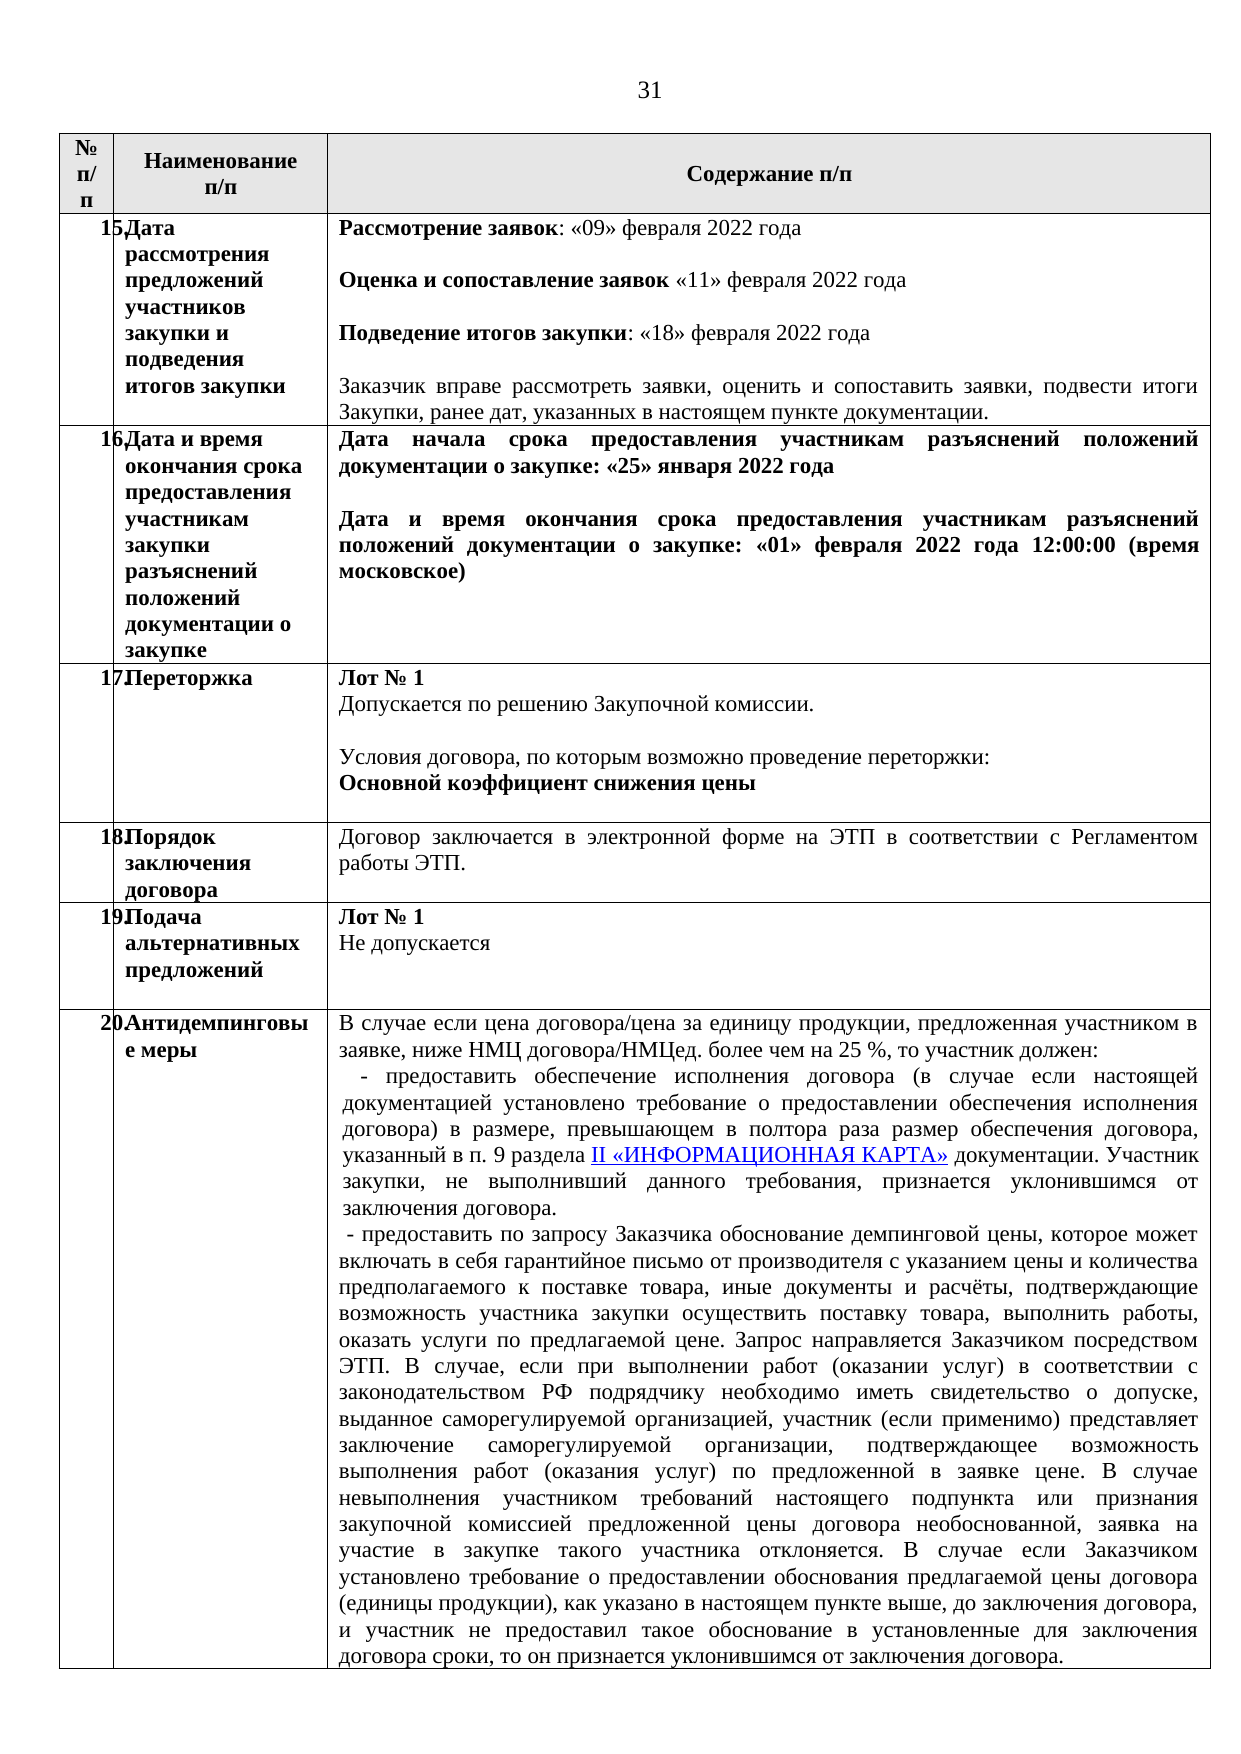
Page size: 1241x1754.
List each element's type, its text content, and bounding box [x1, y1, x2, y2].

table_cell [60, 214, 113, 424]
table_cell [60, 664, 113, 822]
table_cell [60, 903, 113, 1008]
table_cell Рассмотрение заявок: Оценка и сопоставление заявок Подведение итогов закупки: Заказчик вправе рассмотреть заявки, оценить и сопоставить заявки, подвести итоги Закупки, ранее дат, указанных в настоящем пункте документации. [328, 214, 1210, 424]
table_cell Переторжка [114, 664, 327, 822]
table_cell Дата и время окончания срока предоставления участникам закупки разъяснений положений документации о закупке [114, 426, 327, 663]
table_cell [60, 426, 113, 663]
table_cell Порядок заключения договора [114, 823, 327, 902]
table_cell Подача альтернативных предложений [114, 903, 327, 1008]
table_cell Дата рассмотрения предложений участников закупки и подведения итогов закупки [114, 214, 327, 424]
table_header Содержание п/п [328, 134, 1210, 213]
table_cell Лот № 1 Допускается по решению Закупочной комиссии. Условия договора, по которым возможно проведение переторжки: Основной коэффициент снижения цены [328, 664, 1210, 822]
table_header Наименование п/п [114, 134, 327, 213]
table_cell В случае если цена договора/цена за единицу продукции, предложенная участником в заявке, ниже НМЦ договора/НМЦед. более чем на 25 %, то участник должен: - предоставить обеспечение исполнения договора (в случае если настоящей документацией установлено требование о предоставлении обеспечения исполнения договора) в размере, превышающем в полтора раза размер обеспечения договора, указанный в п. 9 раздела II «ИНФОРМАЦИОННАЯ КАРТА» документации. Участник закупки, не выполнивший данного требования, признается уклонившимся от заключения договора. - предоставить по запросу Заказчика обоснование демпинговой цены, которое может включать в себя гарантийное письмо от производителя с указанием цены и количества предполагаемого к поставке товара, иные документы и расчёты, подтверждающие возможность участника закупки осуществить поставку товара, выполнить работы, оказать услуги по предлагаемой цене. Запрос направляется Заказчиком посредством ЭТП. В случае, если при выполнении работ (оказании услуг) в соответствии с законодательством РФ подрядчику необходимо иметь свидетельство о допуске, выданное саморегулируемой организацией, участник (если применимо) представляет заключение саморегулируемой организации, подтверждающее возможность выполнения работ (оказания услуг) по предложенной в заявке цене. В случае невыполнения участником требований настоящего подпункта или признания закупочной комиссией предложенной цены договора необоснованной, заявка на участие в закупке такого участника отклоняется. В случае если Заказчиком установлено требование о предоставлении обоснования предлагаемой цены договора (единицы продукции), как указано в настоящем пункте выше, до заключения договора, и участник не предоставил такое обоснование в установленные для заключения договора сроки, то он признается уклонившимся от заключения договора. [328, 1010, 1210, 1668]
table_cell Лот № 1 Не допускается [328, 903, 1210, 1008]
table_cell Договор заключается в электронной форме на ЭТП в соответствии с Регламентом работы ЭТП. [328, 823, 1210, 902]
table_cell Антидемпинговые меры [114, 1010, 327, 1668]
table_header № п/п [60, 134, 113, 213]
table_cell [60, 823, 113, 902]
table_cell [60, 1010, 113, 1668]
table_cell Дата начала срока предоставления участникам разъяснений положений документации о закупке: Дата и время окончания срока предоставления участникам разъяснений положений документации о закупке: 12:00:00 (время московское) [328, 426, 1210, 663]
